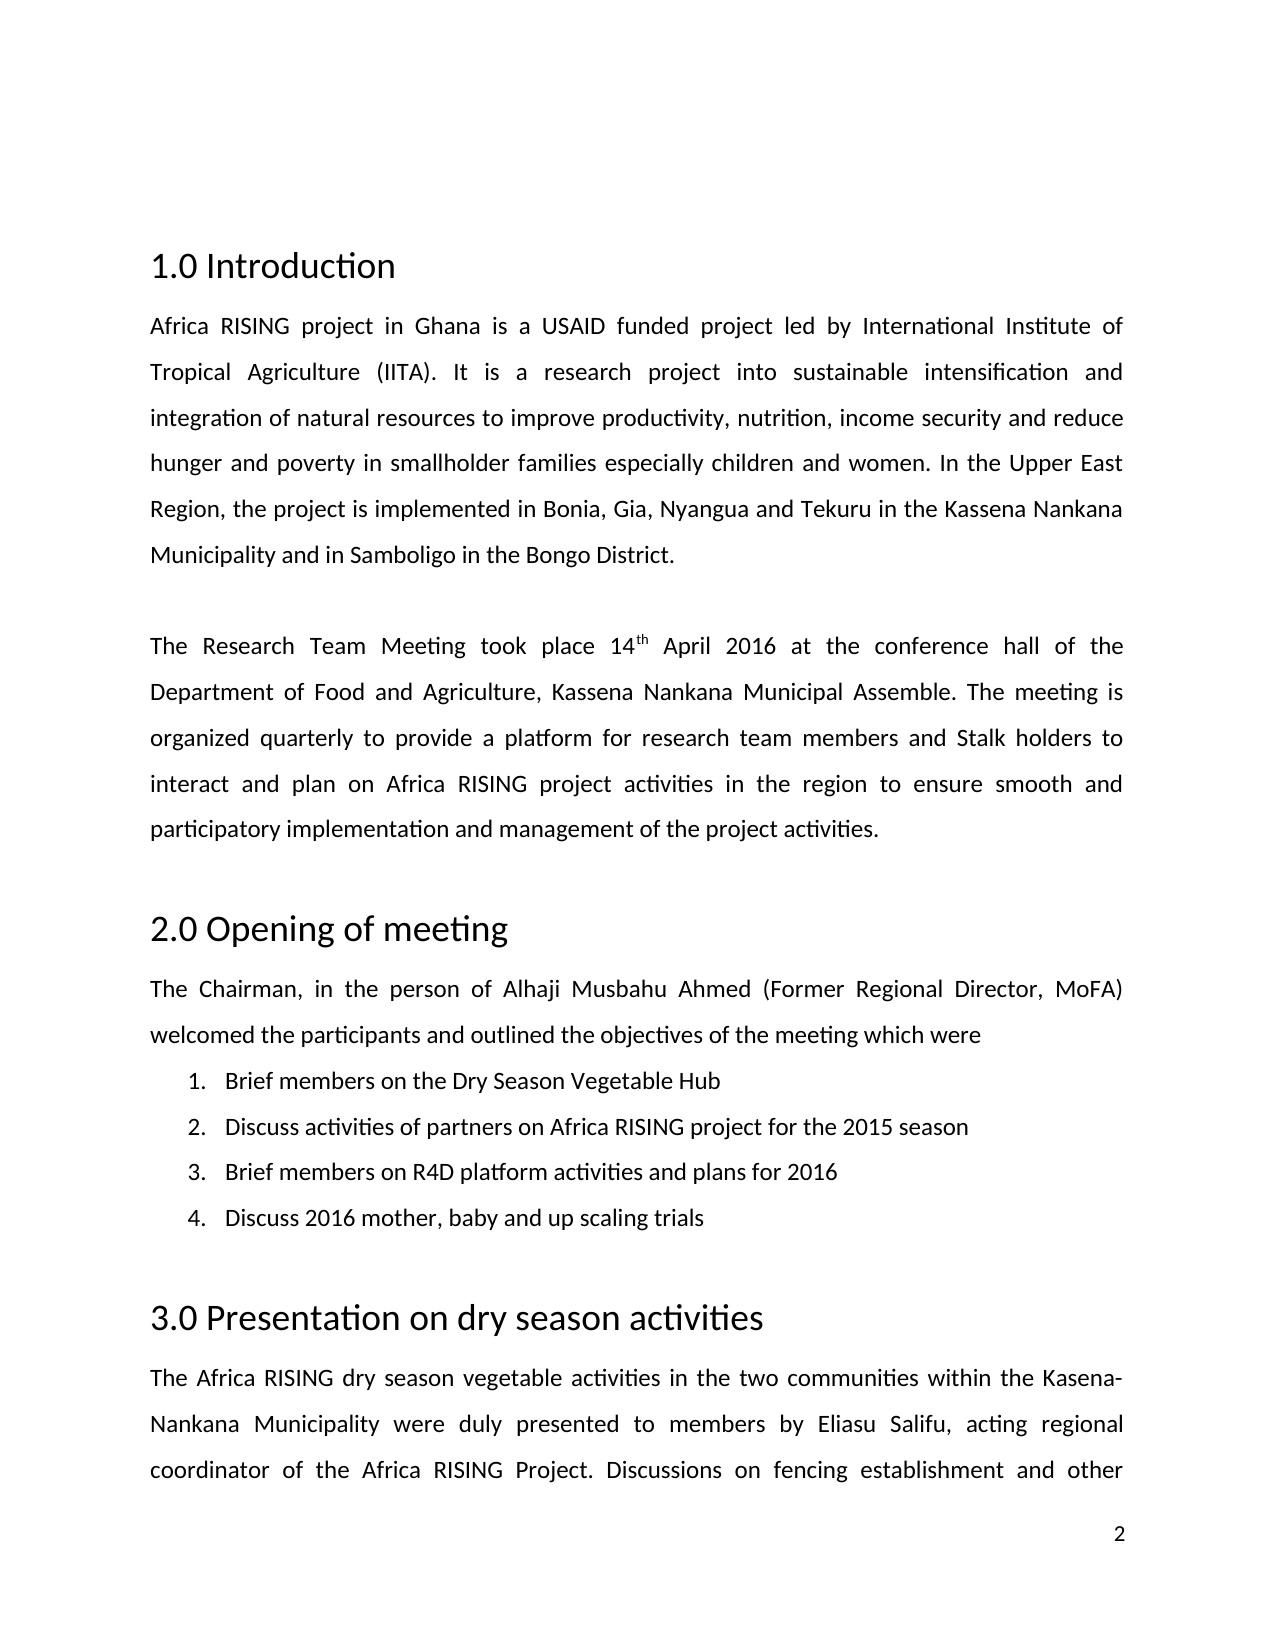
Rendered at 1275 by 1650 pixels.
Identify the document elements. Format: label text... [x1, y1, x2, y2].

list Brief members on the Dry Season Vegetable Hub [187, 1065, 1125, 1096]
list Brief members on R4D platform activities and plans for 2016 [187, 1157, 1125, 1187]
list Discuss activities of partners on Africa RISING project for the 2015 season [187, 1111, 1125, 1141]
text 1.0 Introduction [150, 242, 1125, 287]
text The Chairman, in the person of Alhaji Musbahu Ahmed (Former Regional Director, MoFA) welcomed the participants and outlined the objectives of the meeting which were [150, 974, 1125, 1050]
text 2.0 Opening of meeting [150, 905, 1125, 951]
text Africa RISING project in Ghana is a USAID funded project led by International Institute of Tropical Agriculture (IITA). It is a research project into sustainable intensification and integration of natural resources to improve productivity, nutrition, income security and reduce hunger and poverty in smallholder families especially children and women. In the Upper East Region, the project is implemented in Bonia, Gia, Nyangua and Tekuru in the Kassena Nankana Municipality and in Samboligo in the Bongo District. [150, 310, 1125, 569]
text 3.0 Presentation on dry season activities [150, 1294, 1125, 1339]
list Discuss 2016 mother, baby and up scaling trials [187, 1202, 1125, 1233]
text The Research Team Meeting took place 14th April 2016 at the conference hall of the Department of Food and Agriculture, Kassena Nankana Municipal Assemble. The meeting is organized quarterly to provide a platform for research team members and Stalk holders to interact and plan on Africa RISING project activities in the region to ensure smooth and participatory implementation and management of the project activities. [150, 631, 1125, 844]
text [150, 1362, 1125, 1484]
